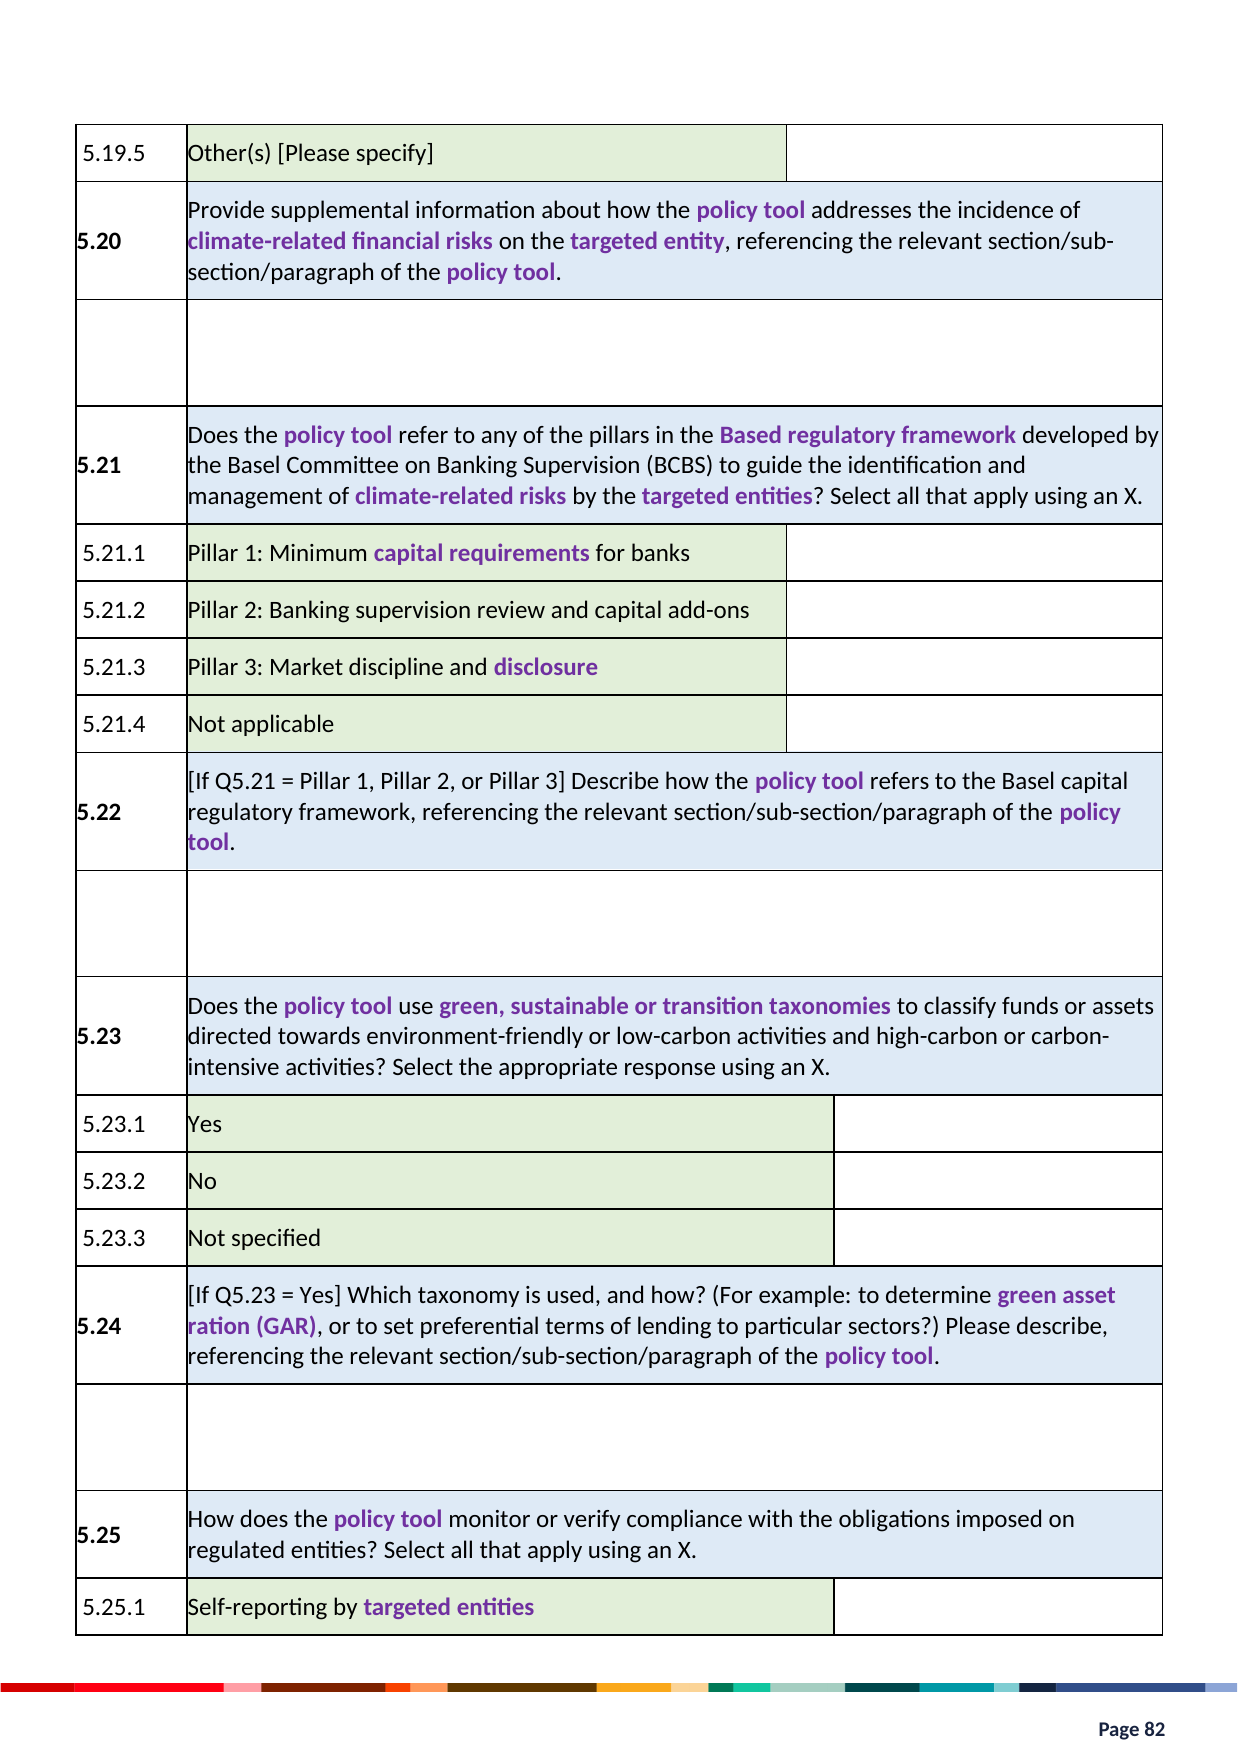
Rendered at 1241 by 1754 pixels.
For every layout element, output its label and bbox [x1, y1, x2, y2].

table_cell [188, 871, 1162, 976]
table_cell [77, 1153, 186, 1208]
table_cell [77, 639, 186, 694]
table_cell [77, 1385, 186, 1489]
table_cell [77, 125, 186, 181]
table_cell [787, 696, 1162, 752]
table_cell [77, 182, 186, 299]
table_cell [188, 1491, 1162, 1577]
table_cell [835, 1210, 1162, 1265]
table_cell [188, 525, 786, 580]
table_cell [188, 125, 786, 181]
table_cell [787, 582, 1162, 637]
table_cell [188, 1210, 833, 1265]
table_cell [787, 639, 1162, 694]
picture [0, 1683, 1236, 1692]
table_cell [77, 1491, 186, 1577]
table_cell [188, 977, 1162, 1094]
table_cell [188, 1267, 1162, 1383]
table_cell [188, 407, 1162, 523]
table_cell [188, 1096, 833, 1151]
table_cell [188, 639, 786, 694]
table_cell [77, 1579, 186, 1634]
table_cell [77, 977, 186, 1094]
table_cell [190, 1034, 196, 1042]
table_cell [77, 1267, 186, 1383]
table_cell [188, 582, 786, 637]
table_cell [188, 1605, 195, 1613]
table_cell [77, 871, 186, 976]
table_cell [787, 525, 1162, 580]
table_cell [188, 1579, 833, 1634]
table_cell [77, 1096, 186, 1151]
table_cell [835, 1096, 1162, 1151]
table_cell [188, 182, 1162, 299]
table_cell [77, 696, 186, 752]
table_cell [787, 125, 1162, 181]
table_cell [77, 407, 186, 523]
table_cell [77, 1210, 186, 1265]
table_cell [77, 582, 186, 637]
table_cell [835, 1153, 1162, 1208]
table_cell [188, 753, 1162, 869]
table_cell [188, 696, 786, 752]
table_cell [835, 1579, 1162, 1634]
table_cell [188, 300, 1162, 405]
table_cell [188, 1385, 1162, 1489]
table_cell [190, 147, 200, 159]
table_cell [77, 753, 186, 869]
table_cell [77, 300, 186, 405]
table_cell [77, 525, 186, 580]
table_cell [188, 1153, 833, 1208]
